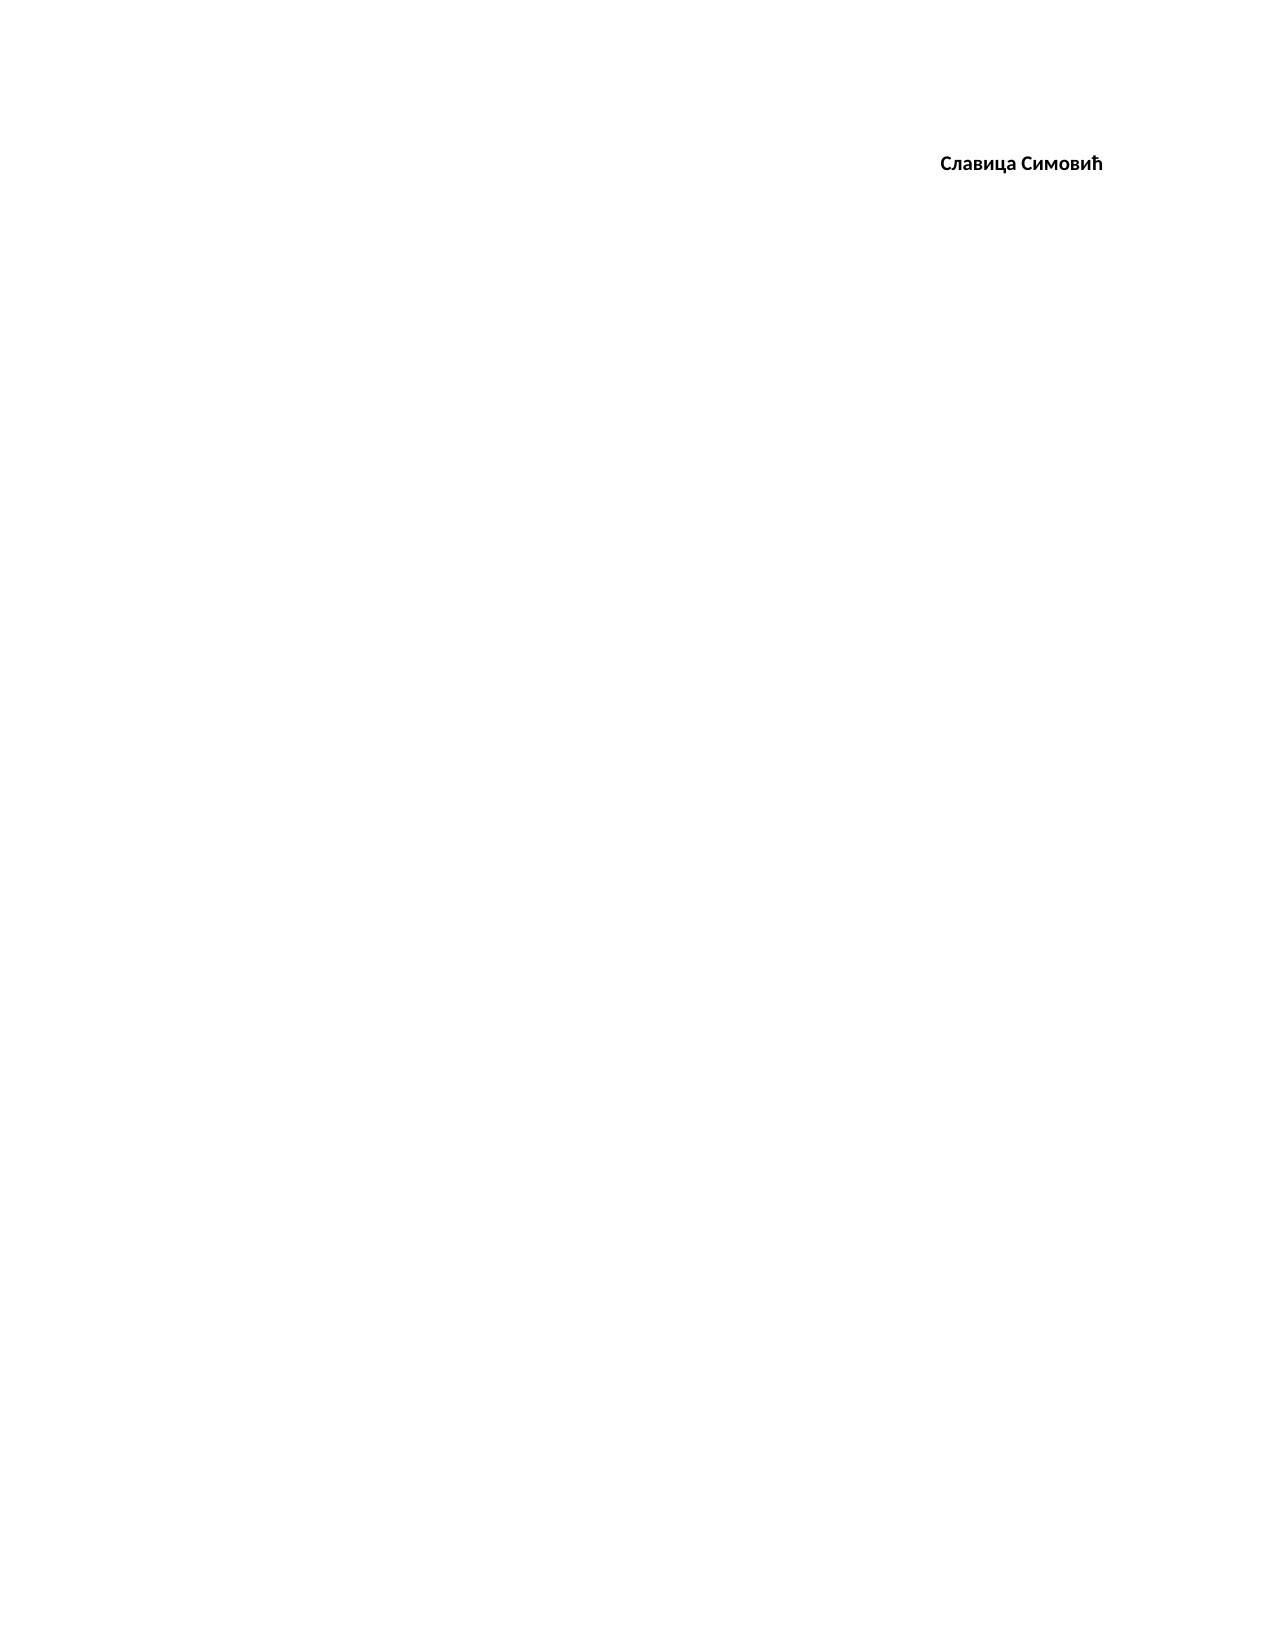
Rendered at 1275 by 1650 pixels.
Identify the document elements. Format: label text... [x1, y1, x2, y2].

text Славица Симовић [206, 150, 1125, 175]
